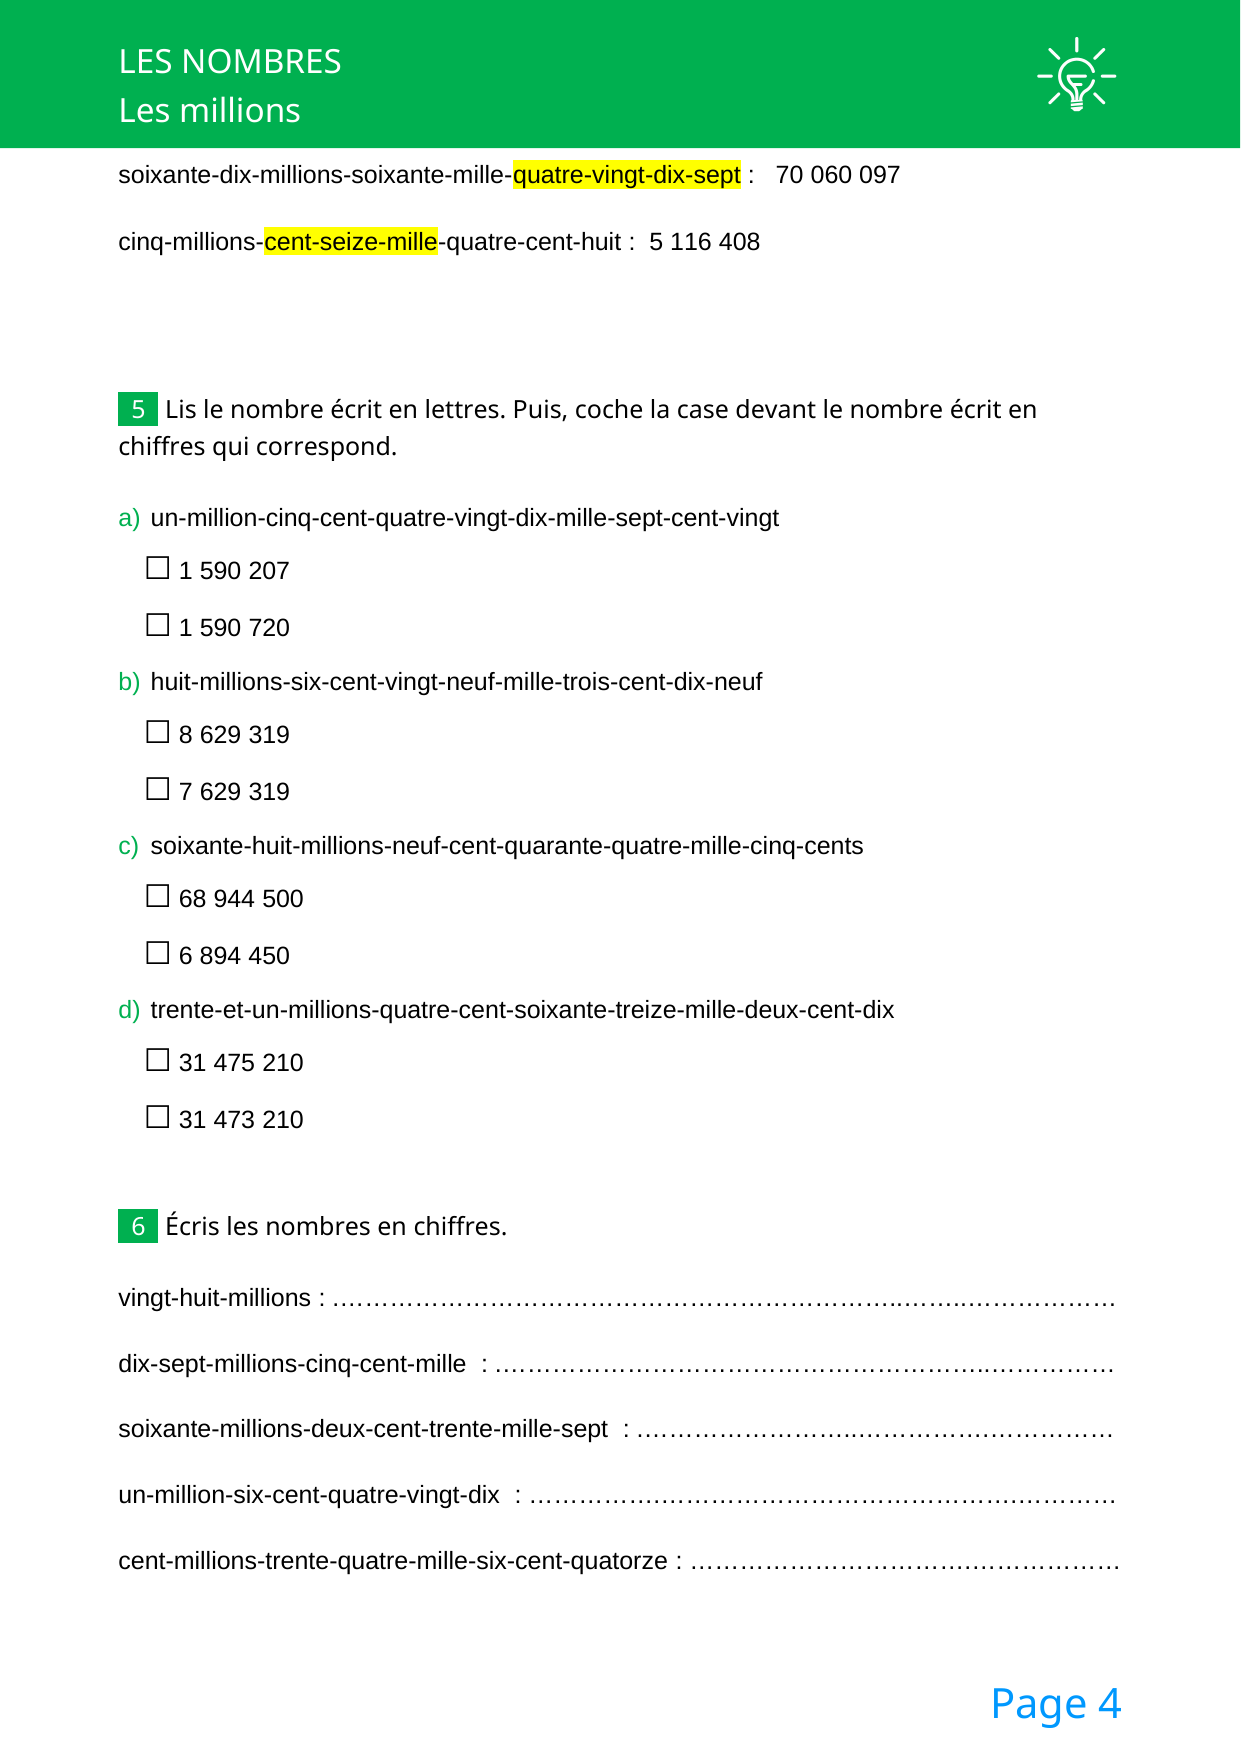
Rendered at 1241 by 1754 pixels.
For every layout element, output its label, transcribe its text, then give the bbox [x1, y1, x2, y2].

list un-million-cinq-cent-quatre-vingt-dix-mille-sept-cent-vingt 1 590 207 1 590 720 [118, 503, 1122, 646]
picture [1034, 37, 1123, 114]
list soixante-huit-millions-neuf-cent-quarante-quatre-mille-cinq-cents 68 944 500 6 894 450 [118, 831, 1122, 974]
text dix-sept-millions-cinq-cent-mille : .…………………………………………………..…………… [118, 1349, 1122, 1378]
text cinq-millions-cent-seize-mille-quatre-cent-huit : 5 116 408 [118, 227, 264, 255]
text soixante-millions-deux-cent-trente-mille-sept : .……………………..…………….…………… [118, 1414, 1122, 1443]
text un-million-six-cent-quatre-vingt-dix : …………….…………………………………….………… [118, 1480, 1122, 1509]
list huit-millions-six-cent-vingt-neuf-mille-trois-cent-dix-neuf 8 629 319 7 629 319 [118, 667, 1122, 810]
text soixante-dix-millions-soixante-mille-quatre-vingt-dix-sept : 70 060 097 [118, 160, 513, 189]
list trente-et-un-millions-quatre-cent-soixante-treize-mille-deux-cent-dix 31 475 210 31 473 210 [118, 995, 1122, 1138]
text 6 Écris les nombres en chiffres. [158, 1209, 1122, 1243]
text vingt-huit-millions : .…………………………………………………………..……..……………… [118, 1283, 1122, 1312]
text 5 Lis le nombre écrit en lettres. Puis, coche la case devant le nombre écrit en chiffres qui correspond. [118, 392, 1122, 463]
text soixante-dix-millions-soixante-mille-quatre-vingt-dix-sept : 70 060 097 [741, 160, 1122, 189]
text cent-millions-trente-quatre-mille-six-cent-quatorze : …………………………….……………… [118, 1546, 1122, 1574]
text cinq-millions-cent-seize-mille-quatre-cent-huit : 5 116 408 [438, 227, 1122, 255]
